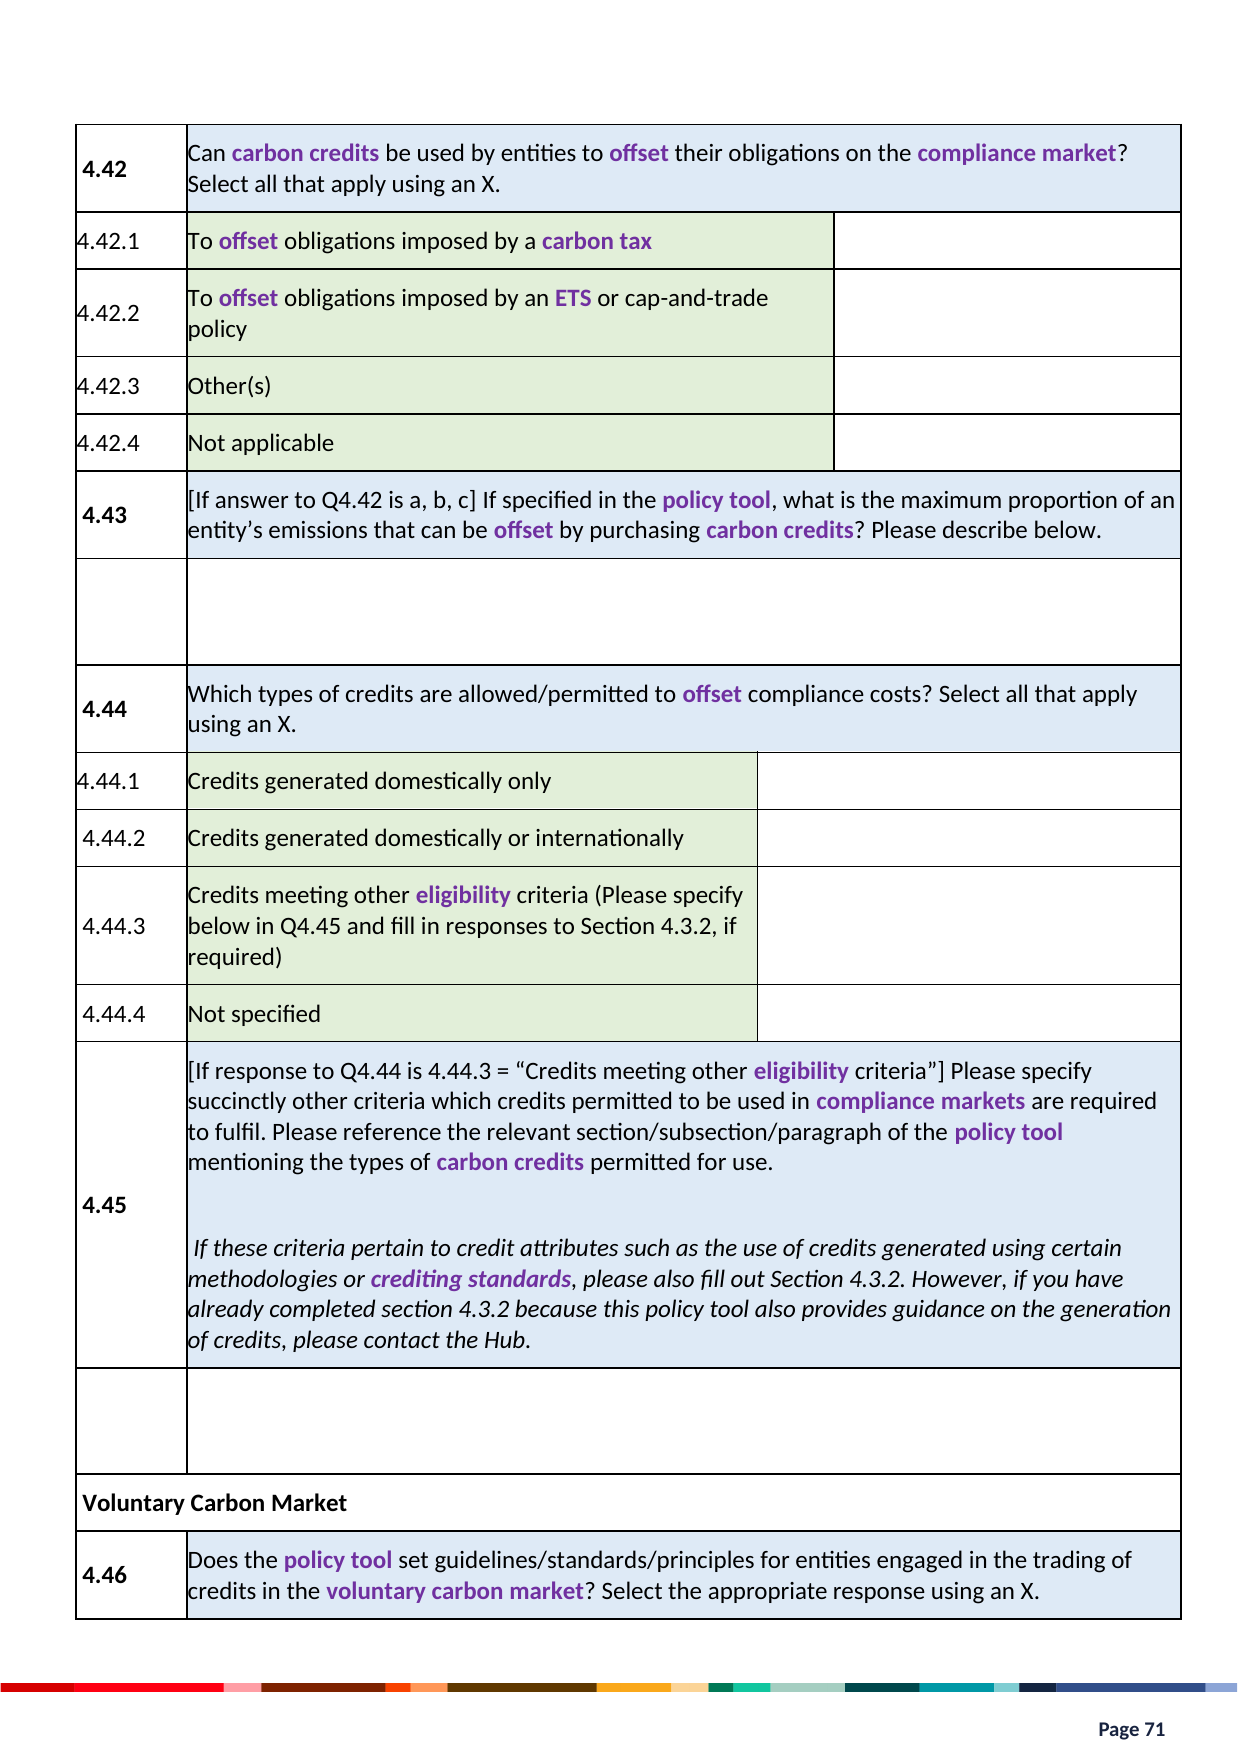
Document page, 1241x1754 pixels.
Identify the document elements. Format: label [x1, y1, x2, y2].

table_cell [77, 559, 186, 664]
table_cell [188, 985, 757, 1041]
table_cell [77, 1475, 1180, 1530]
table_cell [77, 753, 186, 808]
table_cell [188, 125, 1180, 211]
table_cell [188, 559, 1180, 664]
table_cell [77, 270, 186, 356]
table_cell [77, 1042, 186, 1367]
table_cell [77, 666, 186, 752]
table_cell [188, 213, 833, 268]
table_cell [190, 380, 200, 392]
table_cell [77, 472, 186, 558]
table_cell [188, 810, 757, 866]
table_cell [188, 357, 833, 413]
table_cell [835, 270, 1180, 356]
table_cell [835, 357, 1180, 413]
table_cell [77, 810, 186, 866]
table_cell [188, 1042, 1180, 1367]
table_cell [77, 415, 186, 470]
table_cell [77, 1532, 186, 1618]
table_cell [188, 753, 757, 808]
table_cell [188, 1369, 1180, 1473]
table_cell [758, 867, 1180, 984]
picture [0, 1683, 1236, 1692]
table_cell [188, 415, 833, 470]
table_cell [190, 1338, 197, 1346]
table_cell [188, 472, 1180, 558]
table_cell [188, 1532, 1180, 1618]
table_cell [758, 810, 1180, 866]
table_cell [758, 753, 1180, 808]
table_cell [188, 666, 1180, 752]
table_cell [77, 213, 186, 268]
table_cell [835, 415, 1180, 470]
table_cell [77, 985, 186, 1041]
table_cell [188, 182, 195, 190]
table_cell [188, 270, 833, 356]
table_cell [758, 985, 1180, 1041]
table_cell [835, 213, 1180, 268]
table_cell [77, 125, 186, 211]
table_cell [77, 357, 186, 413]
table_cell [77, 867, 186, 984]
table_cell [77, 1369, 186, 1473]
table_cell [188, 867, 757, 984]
